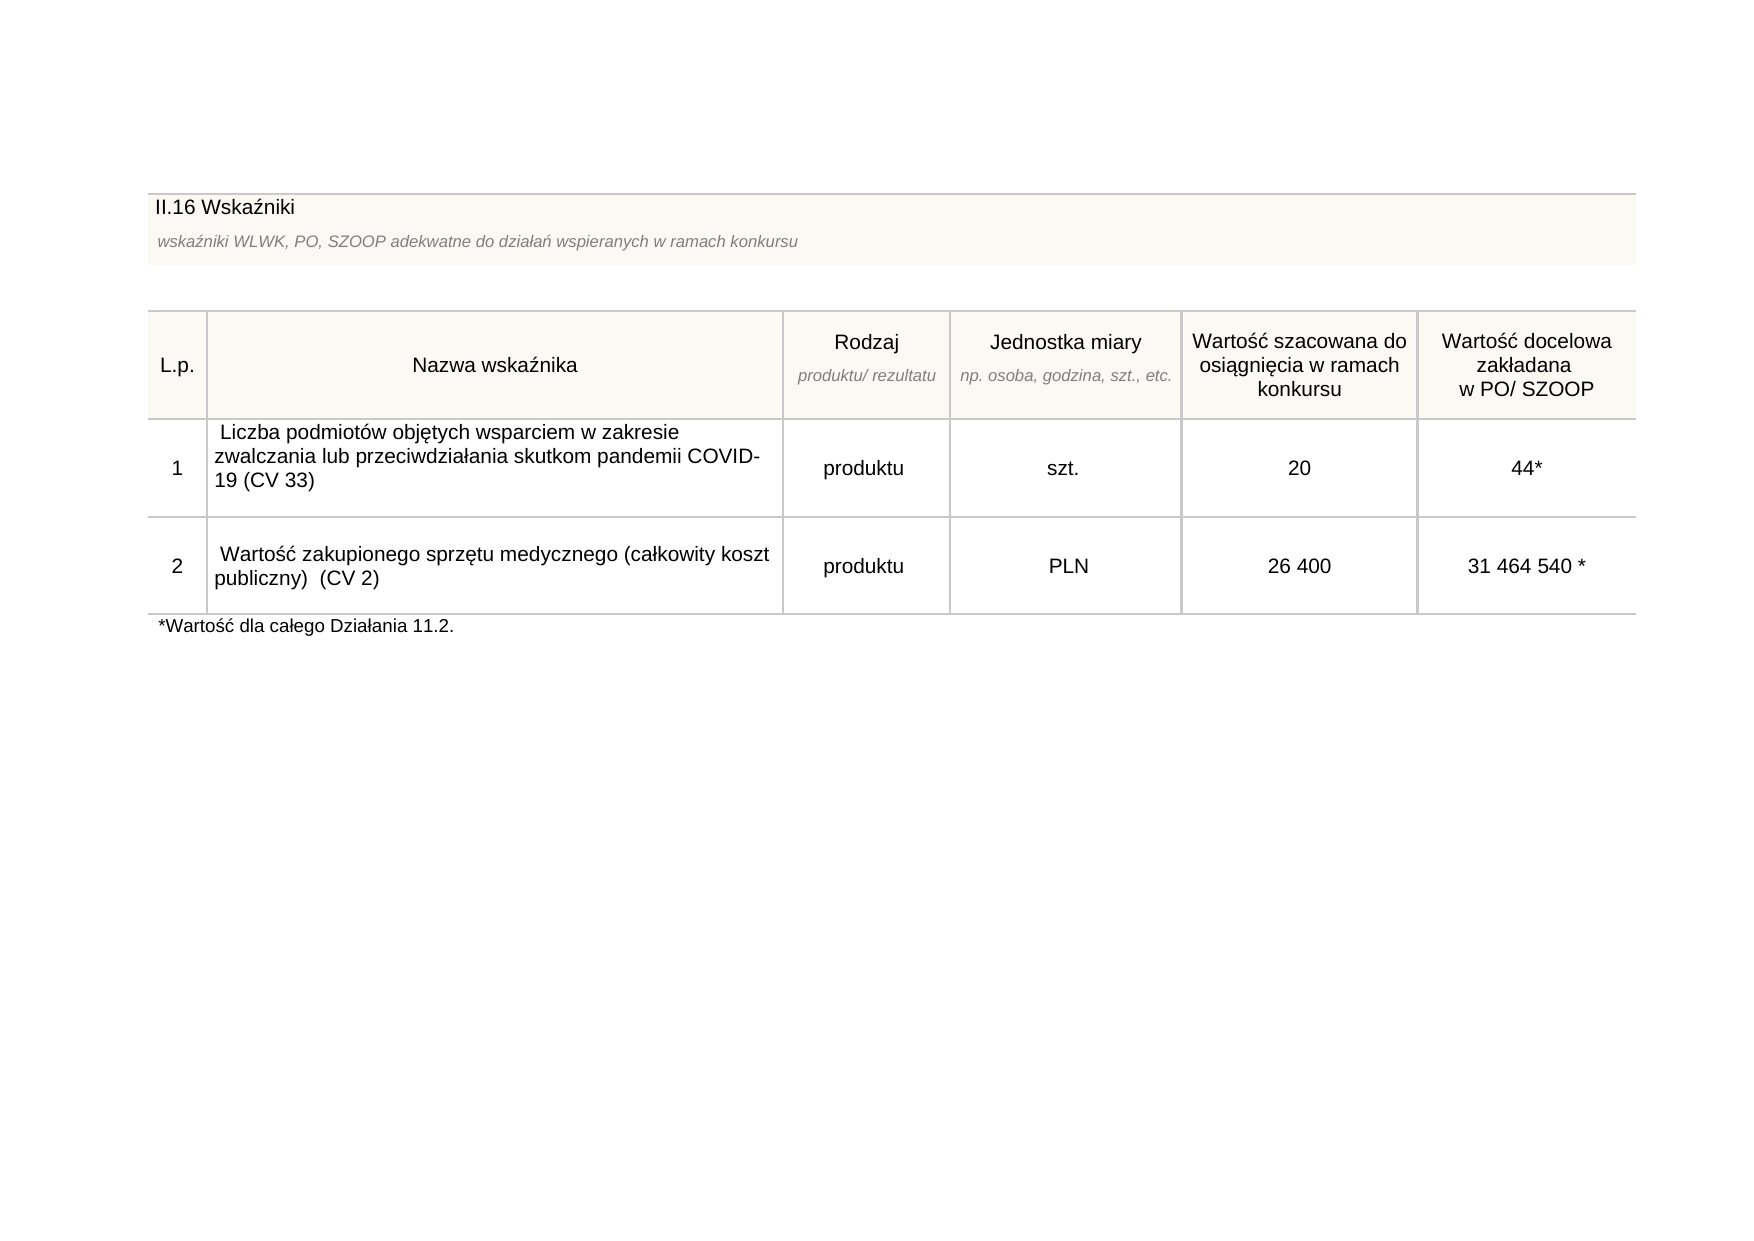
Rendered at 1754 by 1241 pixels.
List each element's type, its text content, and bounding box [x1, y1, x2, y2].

table_cell produktu [784, 420, 949, 516]
table_header Rodzaj produktu/ rezultatu [784, 312, 949, 418]
table_header II.16 Wskaźniki wskaźniki WLWK, PO, SZOOP adekwatne do działań wspieranych w ramach konkursu [148, 195, 1636, 265]
table_header Wartość szacowana do osiągnięcia w ramach konkursu [1183, 312, 1416, 418]
table_cell PLN [951, 518, 1180, 613]
table_header L.p. [148, 312, 206, 418]
table_cell 44* [1419, 420, 1636, 516]
text *Wartość dla całego Działania 11.2. [148, 615, 1606, 637]
table_cell Wartość zakupionego sprzętu medycznego (całkowity koszt publiczny) (CV 2) [208, 518, 782, 613]
table_cell 1 [148, 420, 206, 516]
table_cell 2 [148, 518, 206, 613]
table_cell 20 [1183, 420, 1416, 516]
table_header Nazwa wskaźnika [208, 312, 782, 418]
table_header Jednostka miary np. osoba, godzina, szt., etc. [951, 312, 1180, 418]
table_cell 31 464 540 * [1419, 518, 1636, 613]
table_header Wartość docelowa zakładana w PO/ SZOOP [1419, 312, 1636, 418]
table_cell Liczba podmiotów objętych wsparciem w zakresie zwalczania lub przeciwdziałania skutkom pandemii COVID-19 (CV 33) [208, 420, 782, 516]
table_cell produktu [784, 518, 949, 613]
table_cell 26 400 [1183, 518, 1416, 613]
table_cell szt. [951, 420, 1180, 516]
